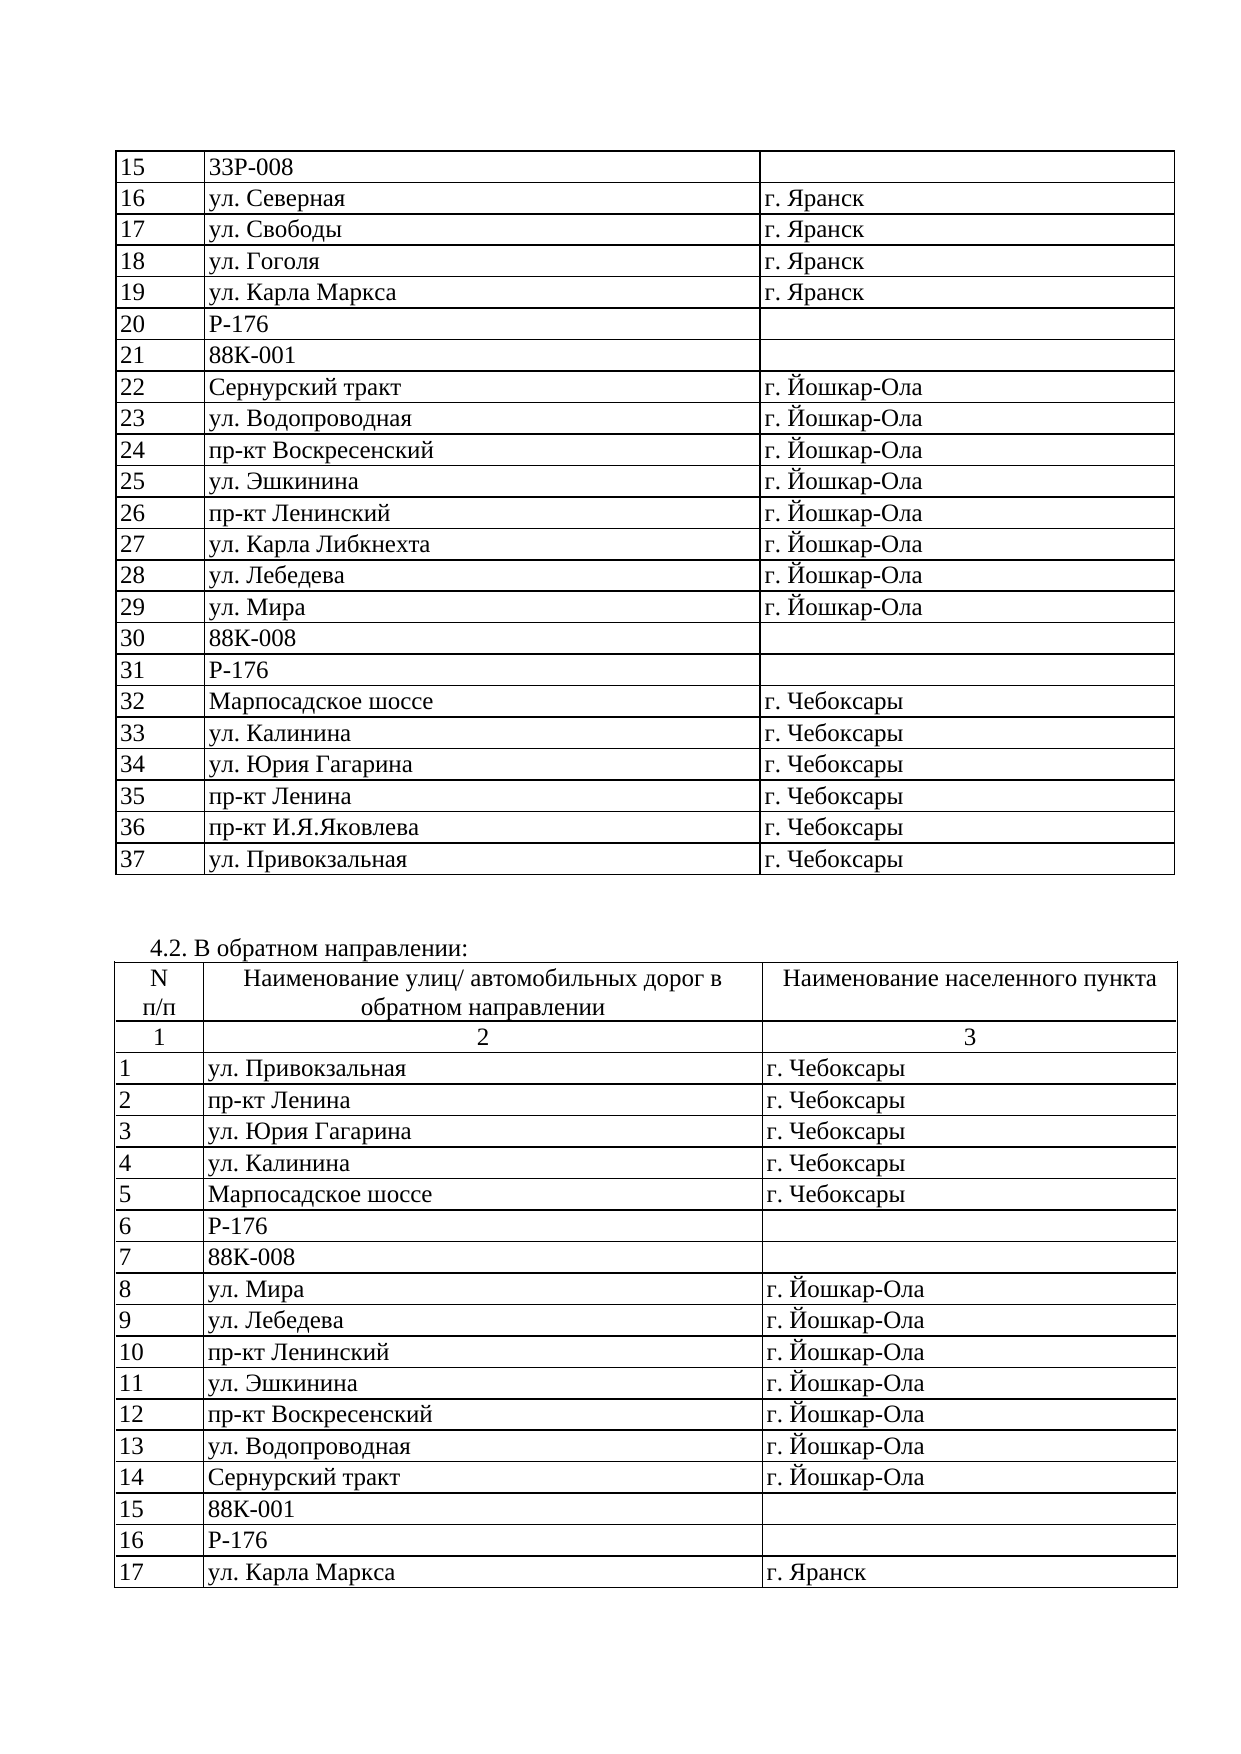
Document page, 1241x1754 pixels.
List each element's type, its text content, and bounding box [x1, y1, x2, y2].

table_cell Р-176 [205, 309, 759, 339]
table_cell ул. Эшкинина [205, 466, 759, 496]
table_cell ул. Эшкинина [204, 1368, 762, 1398]
table_cell [763, 1209, 1177, 1241]
table_cell 28 [117, 561, 204, 590]
table_cell Р-176 [205, 655, 759, 685]
table_cell г. Йошкар-Ола [763, 1335, 1177, 1366]
table_cell [763, 1241, 1177, 1272]
table_cell 16 [115, 1525, 203, 1555]
table_cell пр-кт Ленина [204, 1085, 762, 1115]
table_cell 88К-008 [205, 623, 759, 653]
table_cell г. Яранск [761, 277, 1174, 307]
text 4.2. В обратном направлении: [150, 933, 1090, 961]
table_cell Марпосадское шоссе [205, 686, 759, 716]
table_cell 1 [115, 1021, 203, 1052]
table_cell [761, 340, 1174, 370]
table_cell Марпосадское шоссе [204, 1179, 762, 1209]
table_cell г. Йошкар-Ола [763, 1398, 1177, 1429]
table_cell 14 [115, 1462, 203, 1492]
table_cell 13 [115, 1430, 203, 1461]
table_cell г. Чебоксары [763, 1052, 1177, 1083]
table_cell 7 [115, 1242, 203, 1272]
table_cell ул. Юрия Гагарина [205, 749, 759, 779]
table_cell г. Чебоксары [761, 718, 1174, 748]
table_cell г. Йошкар-Ола [763, 1366, 1177, 1398]
table_cell 88К-001 [205, 340, 759, 370]
table_cell 15 [117, 152, 204, 181]
table_cell г. Йошкар-Ола [761, 529, 1174, 559]
table_cell г. Чебоксары [763, 1146, 1177, 1178]
table_cell ул. Мира [204, 1274, 762, 1303]
table_cell 19 [117, 277, 204, 307]
table_cell г. Яранск [761, 246, 1174, 276]
table_header N п/п [115, 963, 203, 1020]
table_cell 11 [115, 1368, 203, 1398]
table_cell 37 [117, 844, 204, 873]
table_cell г. Чебоксары [761, 781, 1174, 811]
table_cell [763, 1492, 1177, 1524]
table_cell 17 [115, 1556, 203, 1587]
table_cell 12 [115, 1399, 203, 1429]
table_cell ул. Северная [205, 183, 759, 213]
table_cell ул. Свободы [205, 215, 759, 244]
table_cell ул. Привокзальная [204, 1053, 762, 1083]
table_cell [761, 623, 1174, 653]
table_cell ул. Калинина [204, 1148, 762, 1178]
table_cell [761, 152, 1174, 181]
table_cell г. Чебоксары [763, 1083, 1177, 1115]
table_cell 35 [117, 781, 204, 811]
table_header Наименование улиц/ автомобильных дорог в обратном направлении [204, 963, 762, 1020]
table_cell 33Р-008 [205, 152, 759, 181]
table_cell ул. Калинина [205, 718, 759, 748]
table_cell ул. Карла Либкнехта [205, 529, 759, 559]
table_cell 24 [117, 435, 204, 464]
table_cell г. Йошкар-Ола [761, 435, 1174, 464]
table_cell [761, 309, 1174, 339]
table_cell 36 [117, 812, 204, 842]
table_cell г. Яранск [761, 183, 1174, 213]
table_cell Сернурский тракт [204, 1462, 762, 1492]
table_cell г. Йошкар-Ола [761, 372, 1174, 402]
table_cell ул. Привокзальная [205, 844, 759, 873]
table_cell 2 [115, 1084, 203, 1115]
table_cell 22 [117, 372, 204, 402]
table_cell [763, 1524, 1177, 1555]
table_cell пр-кт Ленина [205, 781, 759, 811]
table_cell Сернурский тракт [205, 372, 759, 402]
table_cell г. Йошкар-Ола [763, 1304, 1177, 1335]
table_cell 3 [115, 1116, 203, 1146]
table_cell 6 [115, 1210, 203, 1241]
table_cell 88К-001 [204, 1494, 762, 1524]
table_cell г. Йошкар-Ола [761, 403, 1174, 433]
table_cell г. Йошкар-Ола [761, 561, 1174, 590]
table_cell 25 [117, 466, 204, 496]
table_cell г. Чебоксары [761, 844, 1174, 873]
table_cell 1 [115, 1053, 203, 1083]
table_cell 32 [117, 686, 204, 716]
table_cell 4 [115, 1147, 203, 1178]
table_cell г. Яранск [761, 215, 1174, 244]
table_cell ул. Гоголя [205, 246, 759, 276]
table_cell 33 [117, 718, 204, 748]
table_cell ул. Карла Маркса [205, 277, 759, 307]
table_cell пр-кт Ленинский [205, 498, 759, 527]
table_cell 17 [117, 215, 204, 244]
table_cell [761, 655, 1174, 685]
table_cell г. Йошкар-Ола [763, 1272, 1177, 1303]
table_cell г. Чебоксары [763, 1178, 1177, 1209]
table_cell г. Чебоксары [761, 686, 1174, 716]
table_cell ул. Лебедева [204, 1305, 762, 1335]
table_cell г. Йошкар-Ола [761, 466, 1174, 496]
table_cell г. Йошкар-Ола [763, 1429, 1177, 1461]
table_cell 26 [117, 498, 204, 527]
table_cell г. Йошкар-Ола [763, 1461, 1177, 1492]
table_cell пр-кт Ленинский [204, 1337, 762, 1366]
table_cell 31 [117, 655, 204, 685]
table_cell 15 [115, 1493, 203, 1524]
table_cell 29 [117, 592, 204, 622]
table_cell г. Йошкар-Ола [761, 498, 1174, 527]
table_cell Р-176 [204, 1211, 762, 1241]
table_cell ул. Водопроводная [205, 403, 759, 433]
table_cell г. Чебоксары [763, 1115, 1177, 1146]
table_header Наименование населенного пункта [763, 963, 1177, 1020]
table_cell ул. Водопроводная [204, 1431, 762, 1461]
table_cell 23 [117, 403, 204, 433]
table_cell 8 [115, 1273, 203, 1303]
table_cell 16 [117, 183, 204, 213]
table_cell ул. Мира [205, 592, 759, 622]
table_cell 34 [117, 749, 204, 779]
table_cell 21 [117, 340, 204, 370]
table_cell ул. Карла Маркса [204, 1557, 762, 1587]
table_cell г. Чебоксары [761, 812, 1174, 842]
table_cell г. Чебоксары [761, 749, 1174, 779]
table_cell 88К-008 [204, 1242, 762, 1272]
table_cell пр-кт Воскресенский [204, 1400, 762, 1429]
table_cell 10 [115, 1336, 203, 1366]
table_cell 5 [115, 1179, 203, 1209]
table_cell пр-кт И.Я.Яковлева [205, 812, 759, 842]
table_cell 9 [115, 1305, 203, 1335]
table_cell 20 [117, 309, 204, 339]
table_cell 3 [763, 1020, 1177, 1052]
table_cell Р-176 [204, 1525, 762, 1555]
table_cell г. Яранск [763, 1555, 1177, 1587]
table_cell 30 [117, 623, 204, 653]
table_cell ул. Лебедева [205, 561, 759, 590]
table_cell 18 [117, 246, 204, 276]
table_cell 27 [117, 529, 204, 559]
table_cell ул. Юрия Гагарина [204, 1116, 762, 1146]
table_cell 2 [204, 1022, 762, 1052]
table_cell г. Йошкар-Ола [761, 592, 1174, 622]
table_cell пр-кт Воскресенский [205, 435, 759, 464]
